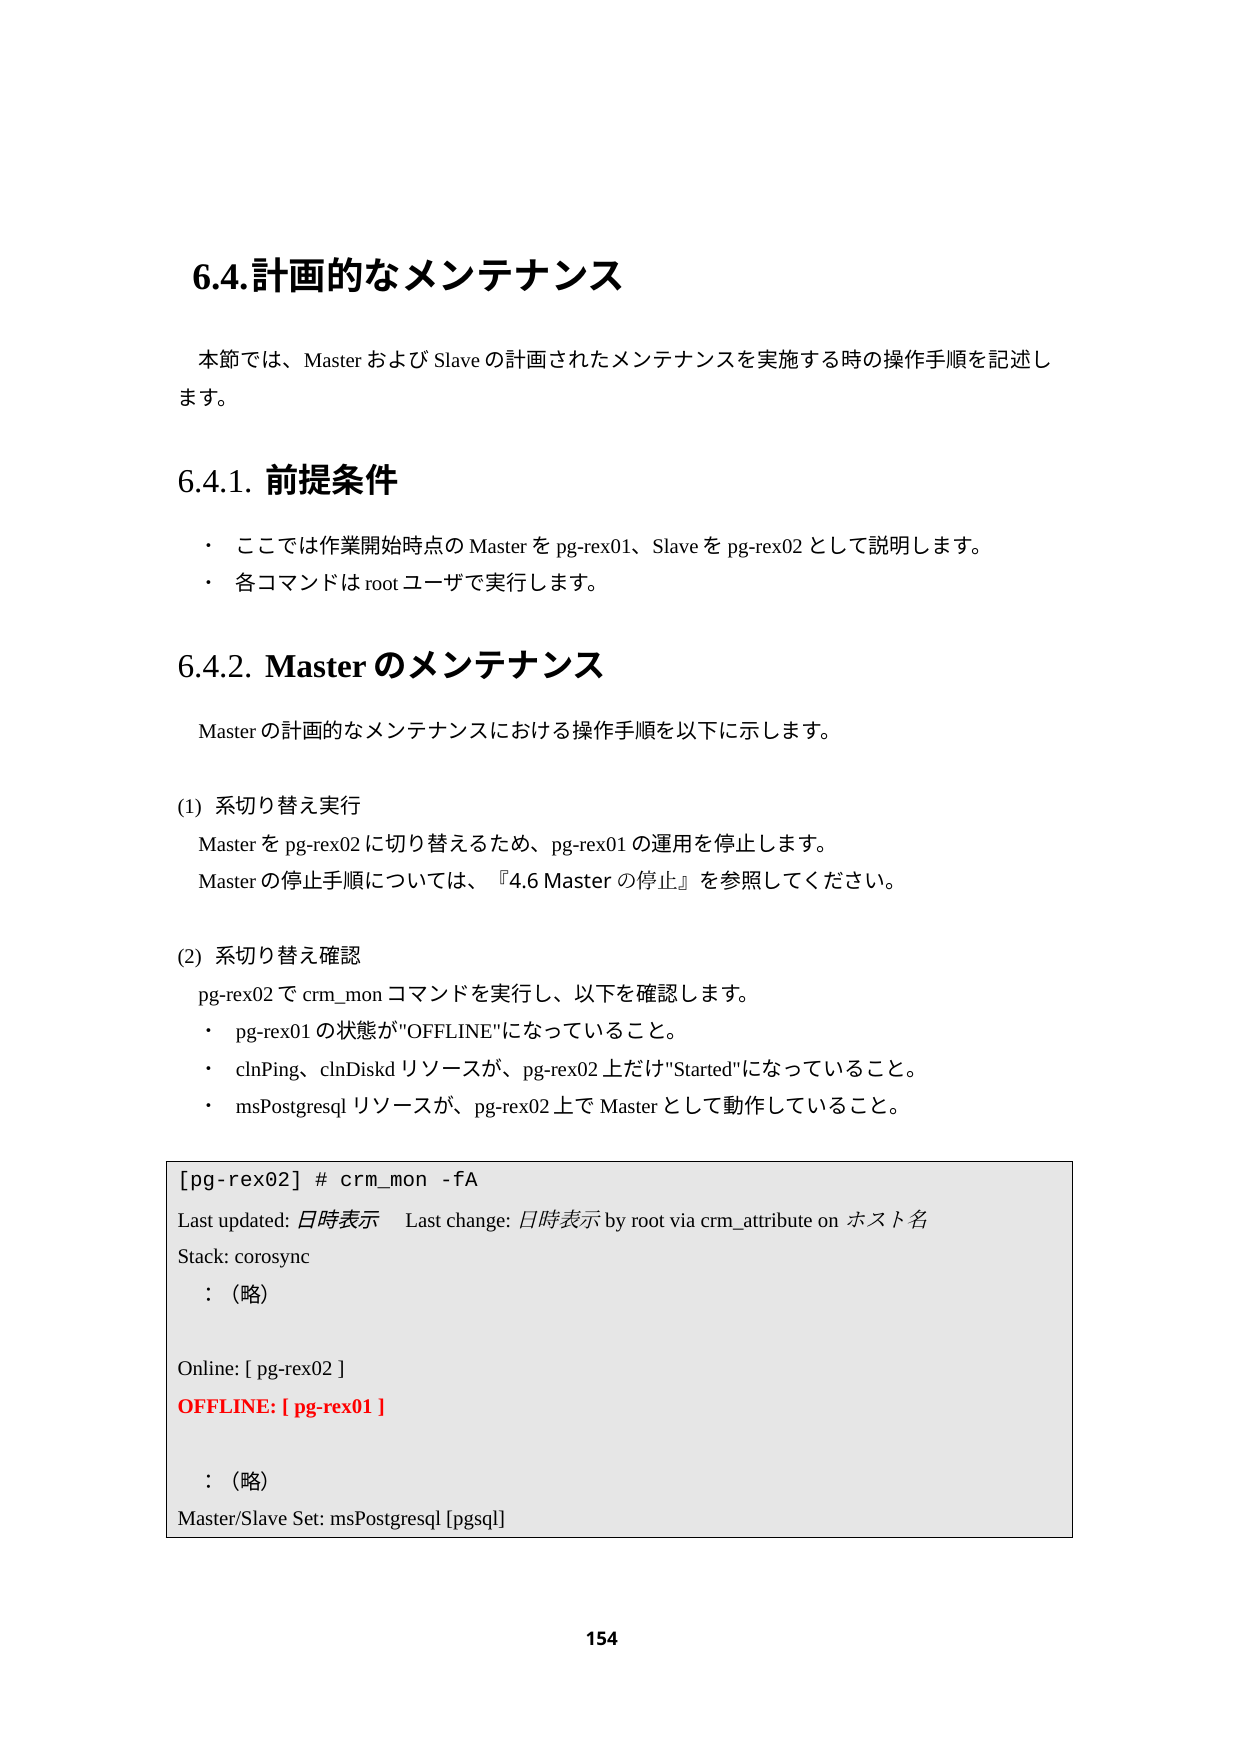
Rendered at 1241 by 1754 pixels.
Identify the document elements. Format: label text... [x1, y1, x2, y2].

list clnPing、clnDiskdリソースが、pg-rex02上だけ"Started"になっていること。 [198, 1048, 1054, 1086]
list 系切り替え確認 [177, 936, 1054, 973]
text Masterの計画的なメンテナンスにおける操作手順を以下に示します。 [177, 711, 1054, 748]
text pg-rex02でcrm_monコマンドを実行し、以下を確認します。 [177, 973, 1054, 1011]
list 各コマンドはrootユーザで実行します。 [198, 563, 1054, 601]
text Masterの停止手順については、『4.6 Masterの停止』を参照してください。 [177, 861, 1054, 898]
text Masterをpg-rex02に切り替えるため、pg-rex01の運用を停止します。 [177, 823, 1054, 861]
list 系切り替え実行 [177, 786, 1054, 823]
subtitle 計画的なメンテナンス [192, 236, 1063, 311]
list pg-rex01の状態が"OFFLINE"になっていること。 [198, 1011, 1054, 1048]
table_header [167, 1162, 1072, 1537]
subtitle Masterのメンテナンス [177, 626, 1063, 701]
list msPostgresqlリソースが、pg-rex02上でMasterとして動作していること。 [198, 1086, 1054, 1123]
text 本節では、MasterおよびSlaveの計画されたメンテナンスを実施する時の操作手順を記述します。 [177, 340, 1054, 415]
list ここでは作業開始時点のMasterをpg-rex01、Slaveをpg-rex02として説明します。 [198, 526, 1054, 563]
subtitle 前提条件 [177, 440, 1063, 515]
